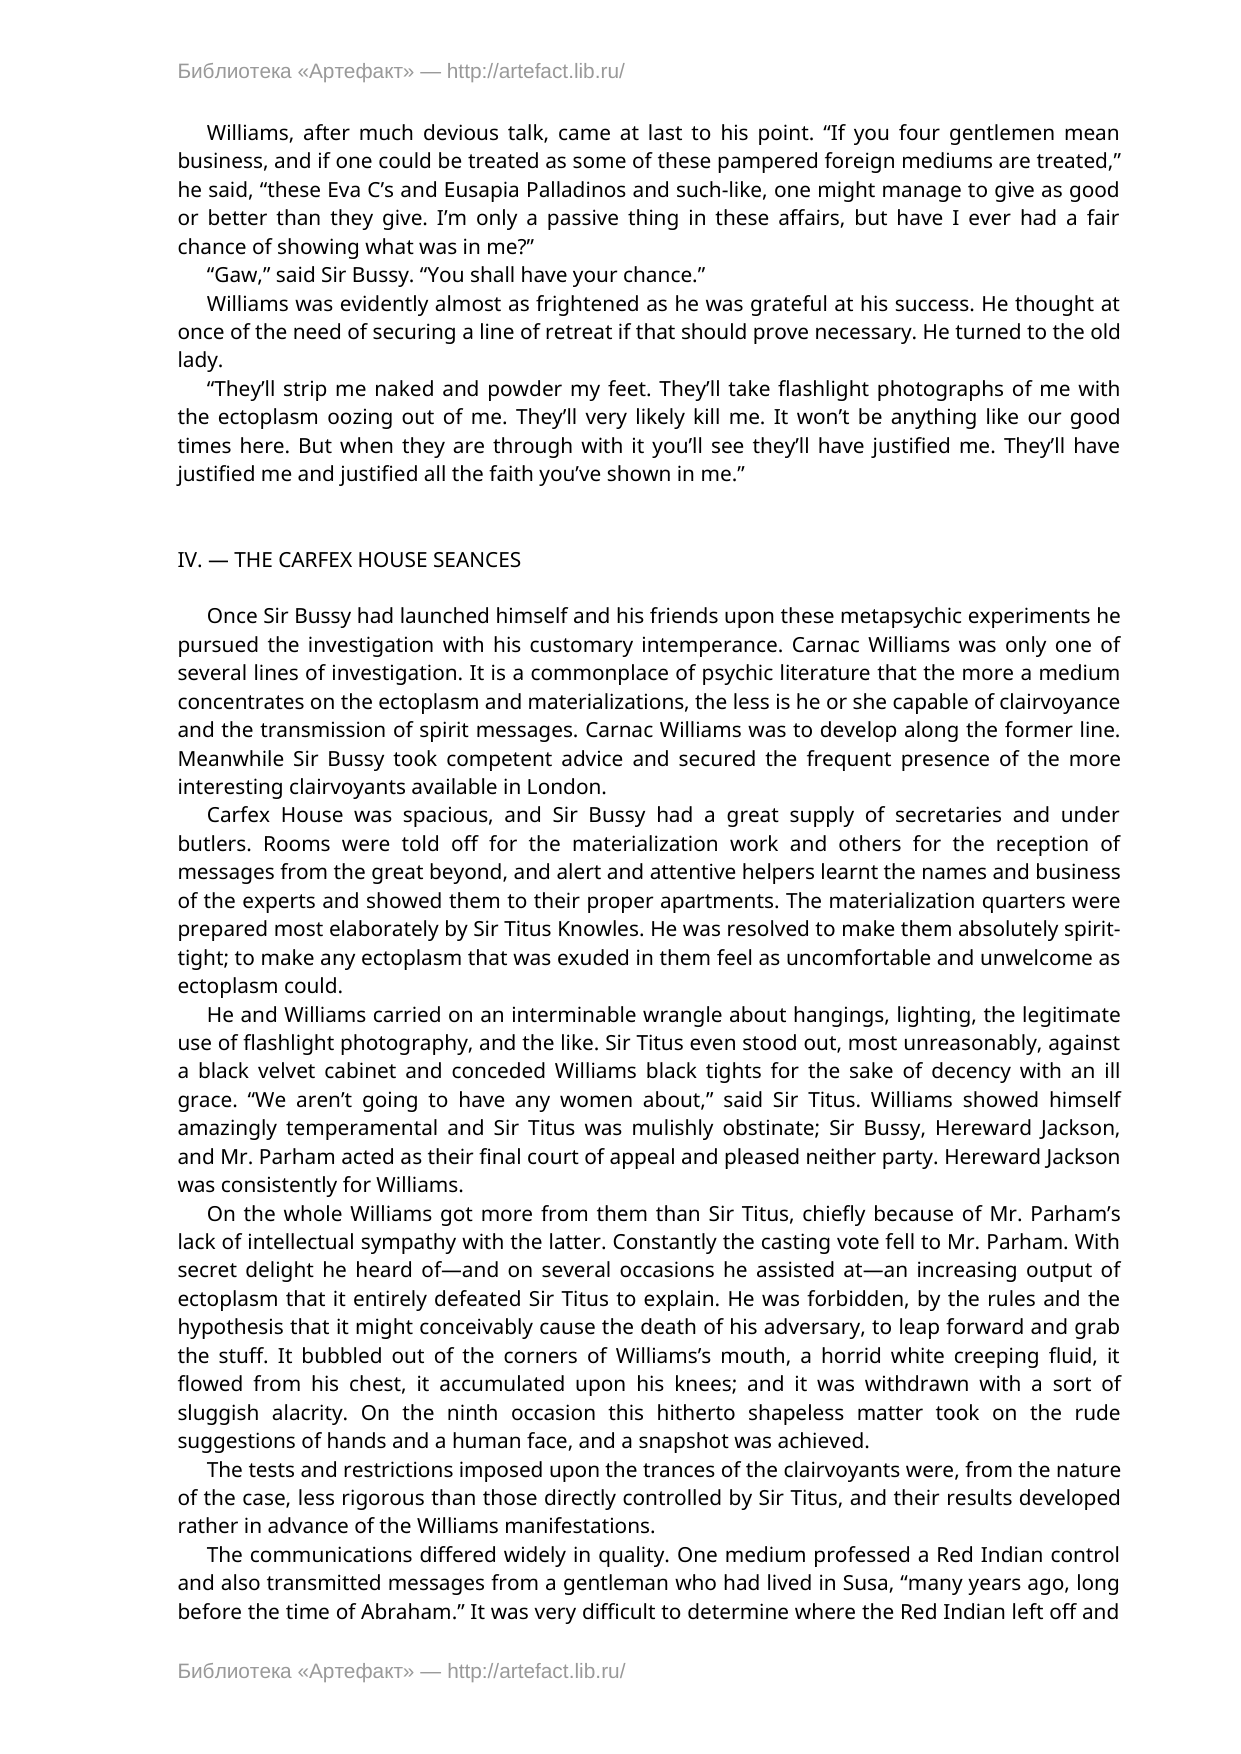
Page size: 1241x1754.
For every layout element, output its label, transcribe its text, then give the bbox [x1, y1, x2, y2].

text Williams, after much devious talk, came at last to his point. “If you four gentlemen mean business, and if one could be treated as some of these pampered foreign mediums are treated,” he said, “these Eva C’s and Eusapia Palladinos and such-like, one might manage to give as good or better than they give. I’m only a passive thing in these affairs, but have I ever had a fair chance of showing what was in me?” [177, 118, 1122, 260]
text On the whole Williams got more from them than Sir Titus, chiefly because of Mr. Parham’s lack of intellectual sympathy with the latter. Constantly the casting vote fell to Mr. Parham. With secret delight he heard of—and on several occasions he assisted at—an increasing output of ectoplasm that it entirely defeated Sir Titus to explain. He was forbidden, by the rules and the hypothesis that it might conceivably cause the death of his adversary, to leap forward and grab the stuff. It bubbled out of the corners of Williams’s mouth, a horrid white creeping fluid, it flowed from his chest, it accumulated upon his knees; and it was withdrawn with a sort of sluggish alacrity. On the ninth occasion this hitherto shapeless matter took on the rude suggestions of hands and a human face, and a snapshot was achieved. [177, 1199, 1122, 1455]
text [177, 1540, 1122, 1625]
text The tests and restrictions imposed upon the trances of the clairvoyants were, from the nature of the case, less rigorous than those directly controlled by Sir Titus, and their results developed rather in advance of the Williams manifestations. [177, 1455, 1122, 1540]
text Carfex House was spacious, and Sir Bussy had a great supply of secretaries and under butlers. Rooms were told off for the materialization work and others for the reception of messages from the great beyond, and alert and attentive helpers learnt the names and business of the experts and showed them to their proper apartments. The materialization quarters were prepared most elaborately by Sir Titus Knowles. He was resolved to make them absolutely spirit-tight; to make any ectoplasm that was exuded in them feel as uncomfortable and unwelcome as ectoplasm could. [177, 801, 1122, 1000]
text Once Sir Bussy had launched himself and his friends upon these metapsychic experiments he pursued the investigation with his customary intemperance. Carnac Williams was only one of several lines of investigation. It is a commonplace of psychic literature that the more a medium concentrates on the ectoplasm and materializations, the less is he or she capable of clairvoyance and the transmission of spirit messages. Carnac Williams was to develop along the former line. Meanwhile Sir Bussy took competent advice and secured the frequent presence of the more interesting clairvoyants available in London. [177, 602, 1122, 801]
text Williams was evidently almost as frightened as he was grateful at his success. He thought at once of the need of securing a line of retreat if that should prove necessary. He turned to the old lady. [177, 289, 1122, 374]
text “They’ll strip me naked and powder my feet. They’ll take flashlight photographs of me with the ectoplasm oozing out of me. They’ll very likely kill me. It won’t be anything like our good times here. But when they are through with it you’ll see they’ll have justified me. They’ll have justified me and justified all the faith you’ve shown in me.” [177, 374, 1122, 488]
text “Gaw,” said Sir Bussy. “You shall have your chance.” [177, 260, 1122, 289]
subtitle IV. — THE CARFEX HOUSE SEANCES [177, 545, 1122, 573]
text He and Williams carried on an interminable wrangle about hangings, lighting, the legitimate use of flashlight photography, and the like. Sir Titus even stood out, most unreasonably, against a black velvet cabinet and conceded Williams black tights for the sake of decency with an ill grace. “We aren’t going to have any women about,” said Sir Titus. Williams showed himself amazingly temperamental and Sir Titus was mulishly obstinate; Sir Bussy, Hereward Jackson, and Mr. Parham acted as their final court of appeal and pleased neither party. Hereward Jackson was consistently for Williams. [177, 1000, 1122, 1199]
